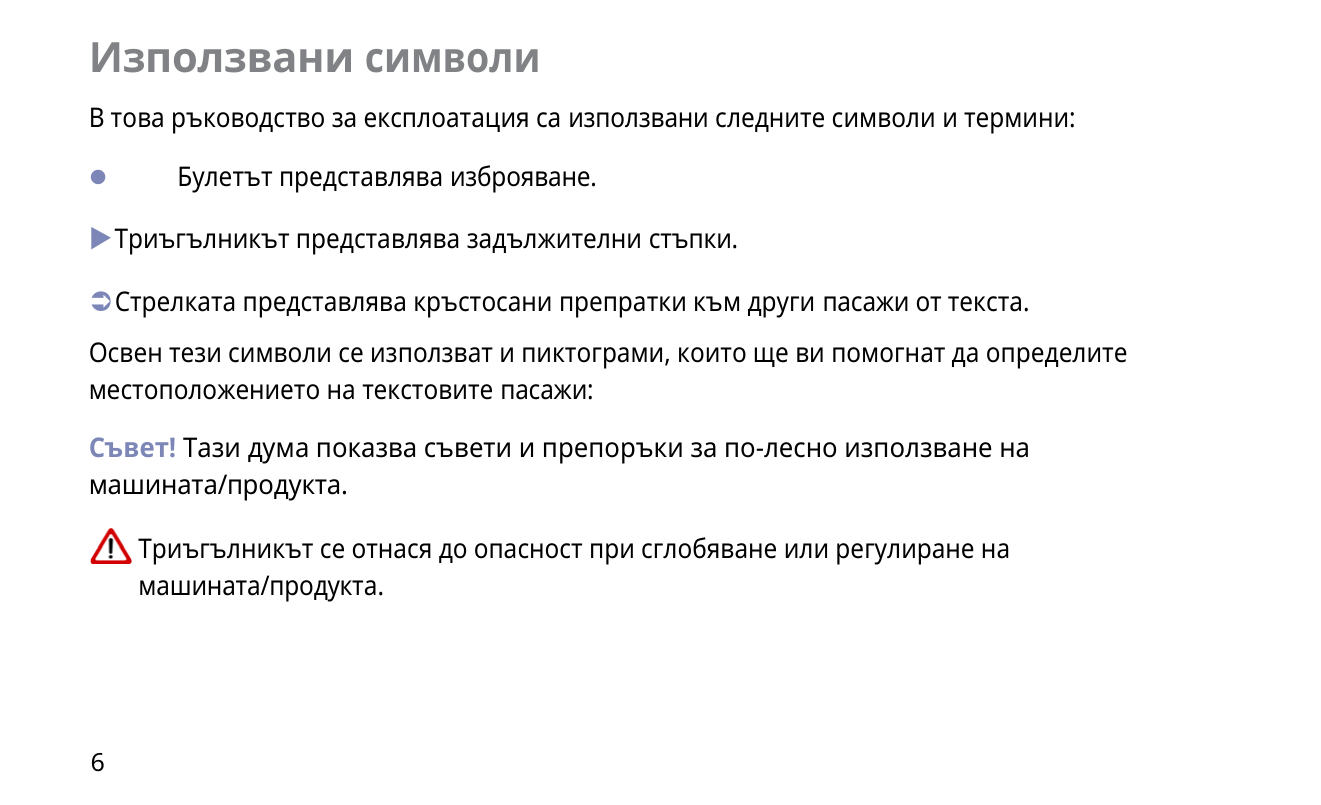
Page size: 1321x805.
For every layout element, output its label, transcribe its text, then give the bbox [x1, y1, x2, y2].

list Стрелката представлява кръстосани препратки към други пасажи от текста. [88, 283, 1258, 320]
text Съвет! Тази дума показва съвети и препоръки за по-лесно използване на машината/продукта. [88, 428, 1258, 502]
subtitle Използвани символи [88, 27, 1258, 84]
list Булетът представлява изброяване. [88, 158, 1258, 195]
list Триъгълникът представлява задължителни стъпки. [88, 220, 1258, 257]
text В това ръководство за експлоатация са използвани следните символи и термини: [88, 98, 1258, 135]
text Триъгълникът се отнася до опасност при сглобяване или регулиране на машината/продукта. [138, 529, 1258, 603]
picture [90, 528, 132, 564]
text Освен тези символи се използват и пиктограми, които ще ви помогнат да определите местоположението на текстовите пасажи: [88, 334, 1258, 408]
